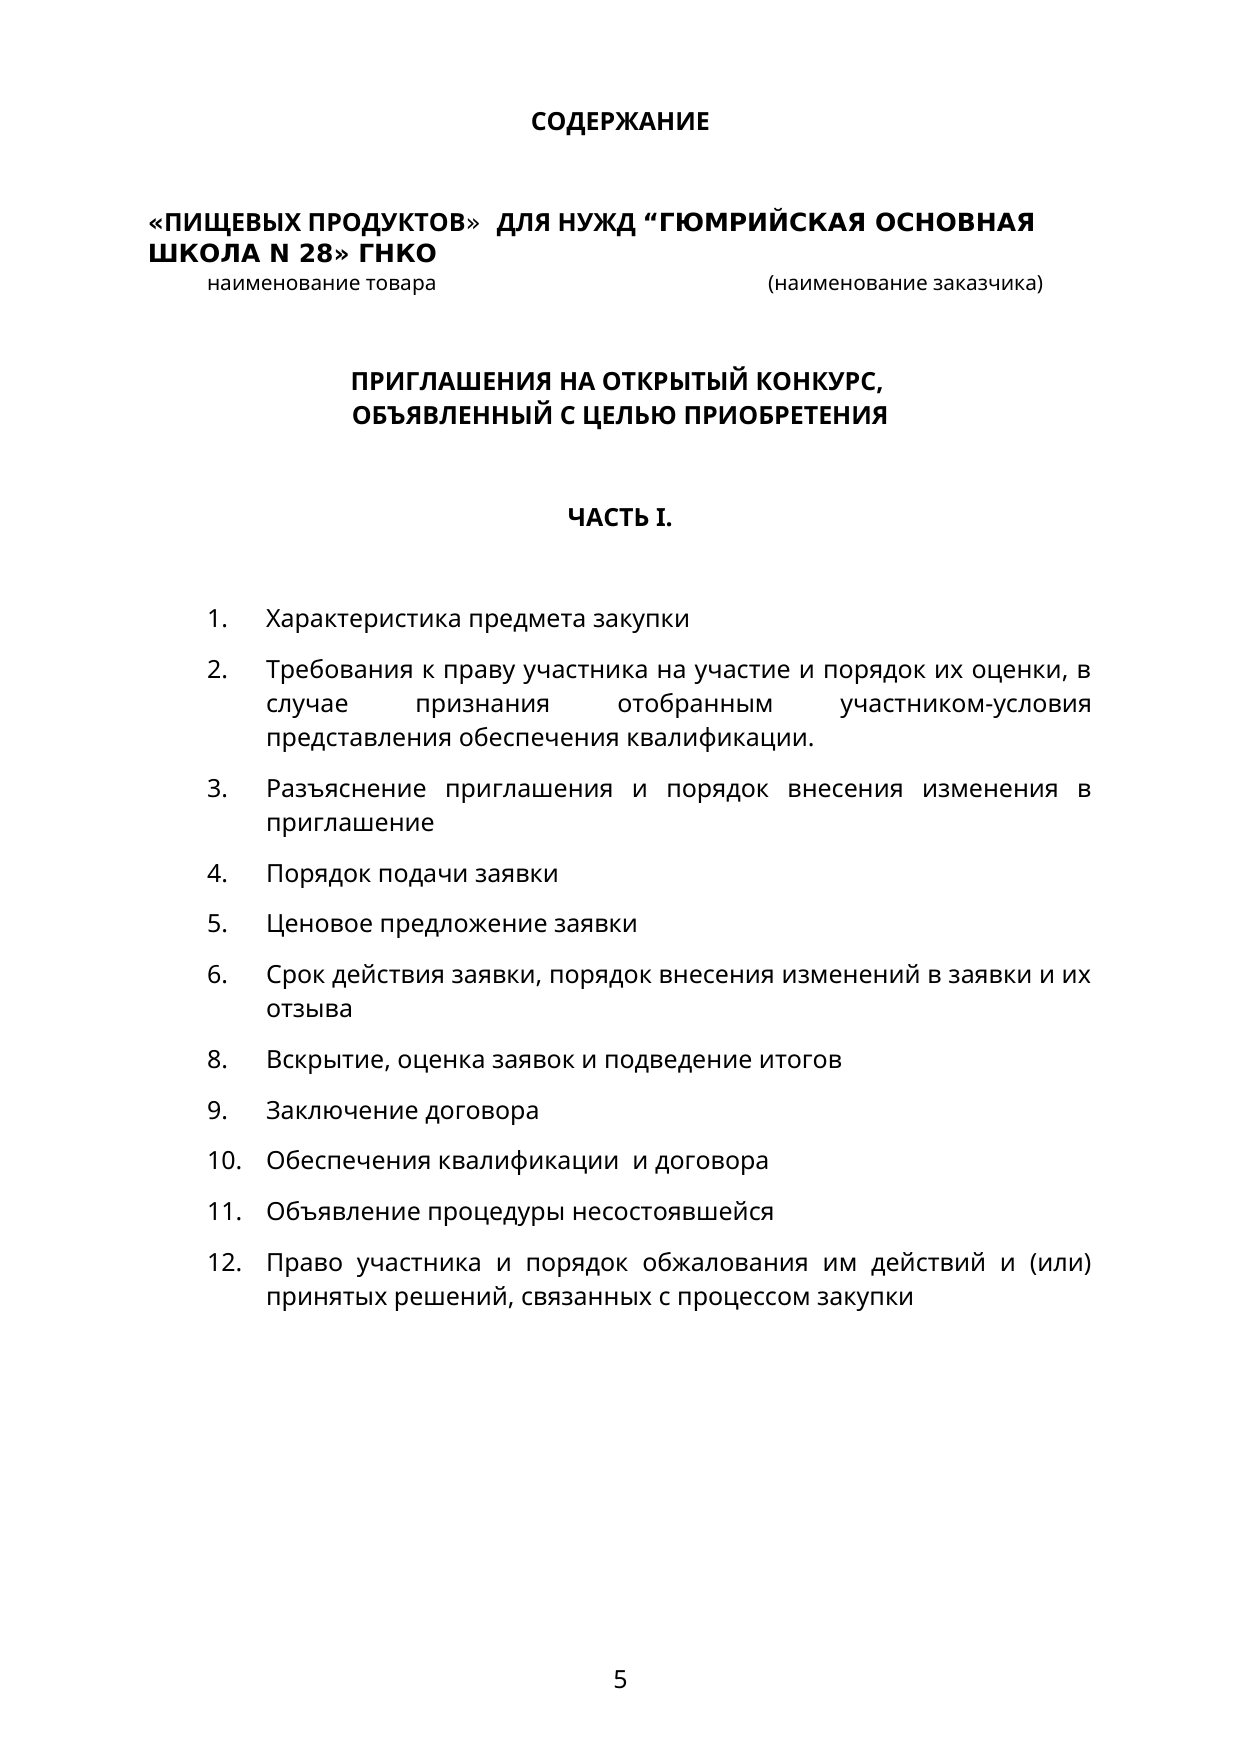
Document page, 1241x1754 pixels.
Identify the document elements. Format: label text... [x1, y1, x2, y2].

text наименование товара (наименование заказчика) [148, 268, 1092, 297]
text ПРИГЛАШЕНИЯ НА ОТКРЫТЫЙ КОНКУРС, ОБЪЯВЛЕННЫЙ С ЦЕЛЬЮ ПРИОБРЕТЕНИЯ [148, 364, 1092, 432]
text ЧАСТЬ I. [148, 499, 1092, 533]
text 6. Срок действия заявки, порядок внесения изменений в заявки и их отзыва [207, 957, 1092, 1025]
text 3. Разъяснение приглашения и порядок внесения изменения в приглашение [207, 771, 1092, 839]
text 9. Заключение договора [207, 1092, 1092, 1126]
text 12. Право участника и порядок обжалования им действий и (или) принятых решений, связанных с процессом закупки [207, 1244, 1092, 1313]
text 8. Вскрытие, оценка заявок и подведение итогов [207, 1042, 1092, 1076]
text 5. Ценовое предложение заявки [207, 906, 1092, 940]
text «ПИЩЕВЫХ ПРОДУКТОВ» ДЛЯ НУЖД “ГЮМРИЙСКАЯ ОСНОВНАЯ ШКОЛА N 28» ГНКО [148, 205, 1092, 268]
text СОДЕРЖАНИЕ [148, 103, 1092, 137]
text 4. Порядок подачи заявки [207, 855, 1092, 889]
text 10. Обеспечения квалификации и договора [207, 1143, 1092, 1177]
text 11. Объявление процедуры несостоявшейся [207, 1194, 1092, 1228]
text 1. Характеристика предмета закупки [207, 601, 1092, 635]
text 2. Требования к праву участника на участие и порядок их оценки, в случае признания отобранным участником-условия представления обеспечения квалификации. [207, 652, 1092, 754]
